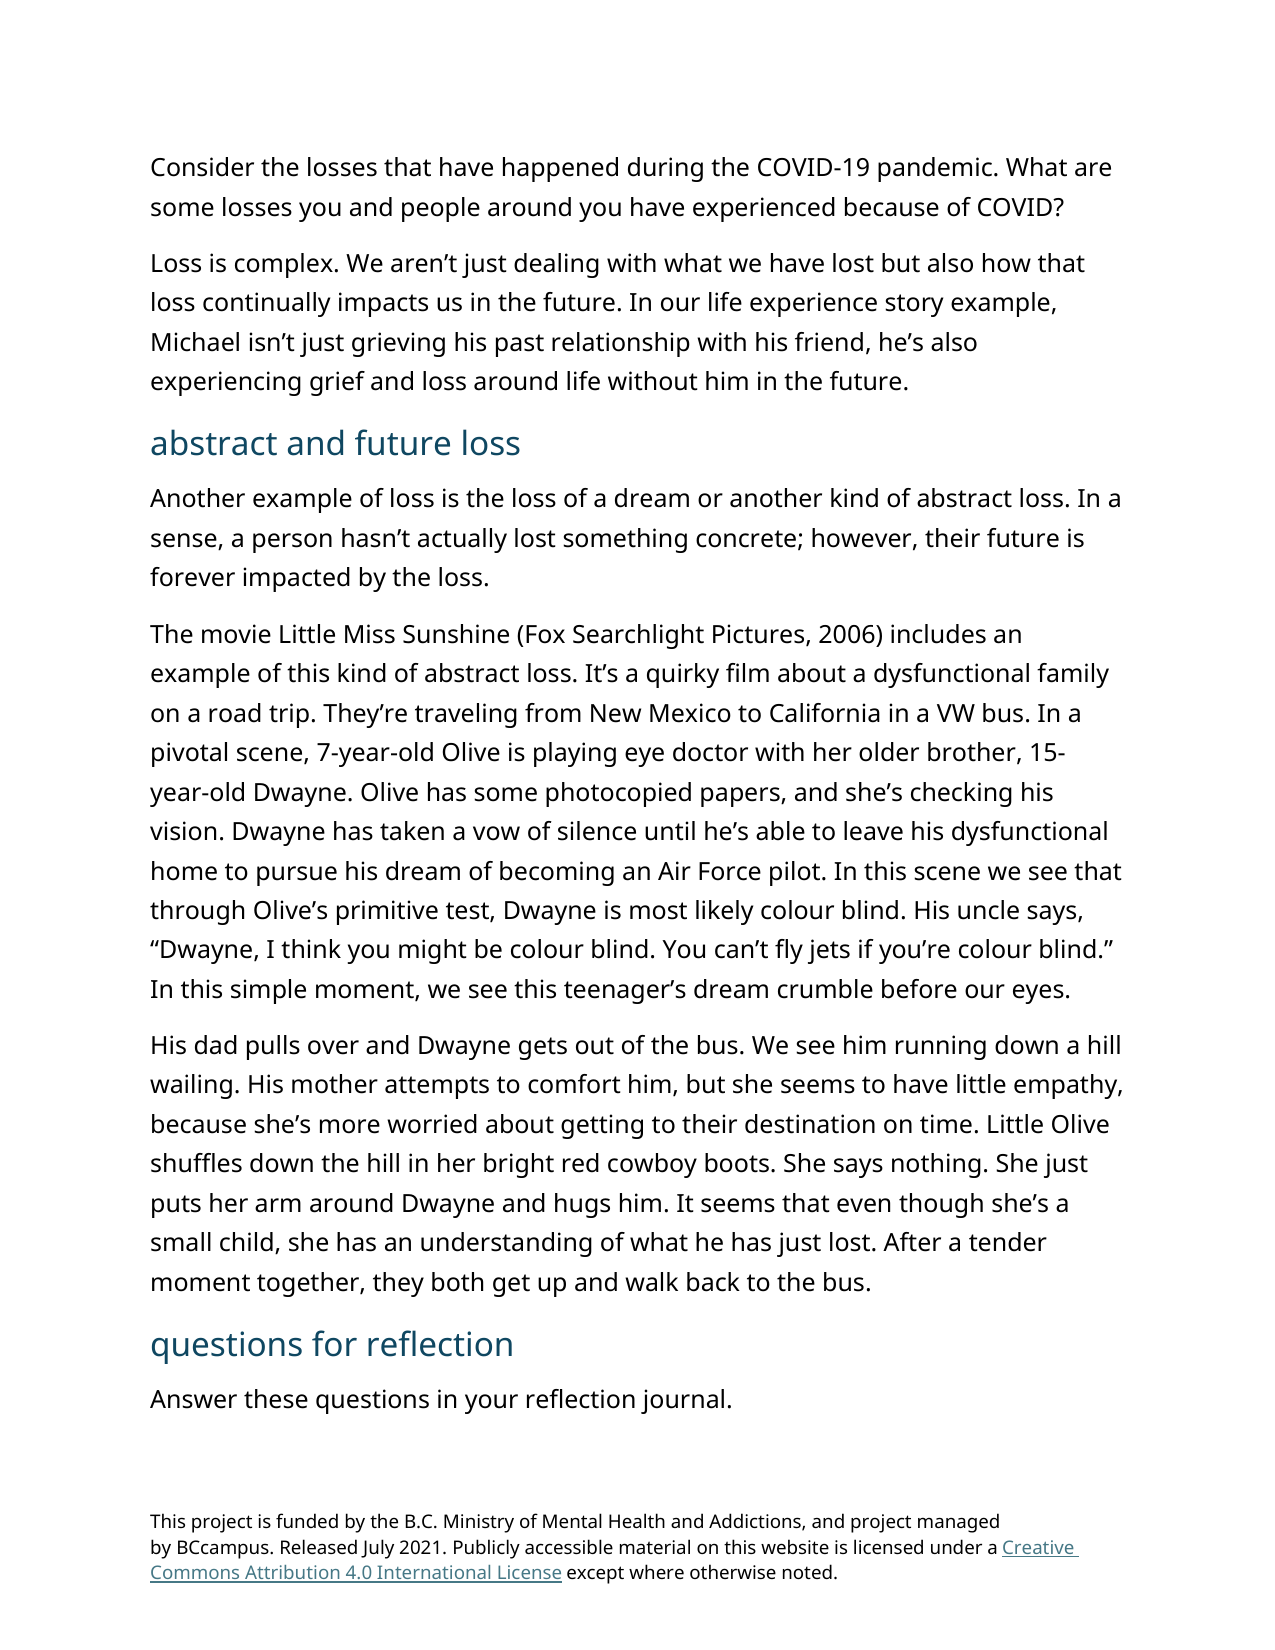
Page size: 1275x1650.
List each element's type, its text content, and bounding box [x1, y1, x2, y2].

text Consider the losses that have happened during the COVID-19 pandemic. What are some losses you and people around you have experienced because of COVID? [150, 150, 1125, 223]
text Answer these questions in your reflection journal. [150, 1382, 1125, 1416]
text The movie Little Miss Sunshine (Fox Searchlight Pictures, 2006) includes an example of this kind of abstract loss. It’s a quirky film about a dysfunctional family on a road trip. They’re traveling from New Mexico to California in a VW bus. In a pivotal scene, 7-year-old Olive is playing eye doctor with her older brother, 15-year-old Dwayne. Olive has some photocopied papers, and she’s checking his vision. Dwayne has taken a vow of silence until he’s able to leave his dysfunctional home to pursue his dream of becoming an Air Force pilot. In this scene we see that through Olive’s primitive test, Dwayne is most likely colour blind. His uncle says, “Dwayne, I think you might be colour blind. You can’t fly jets if you’re colour blind.” In this simple moment, we see this teenager’s dream crumble before our eyes. [150, 616, 1125, 1006]
subtitle questions for reflection [150, 1321, 1125, 1366]
text Another example of loss is the loss of a dream or another kind of abstract loss. In a sense, a person hasn’t actually lost something concrete; however, their future is forever impacted by the loss. [150, 481, 1125, 594]
subtitle abstract and future loss [150, 420, 1125, 466]
text His dad pulls over and Dwayne gets out of the bus. We see him running down a hill wailing. His mother attempts to comfort him, but she seems to have little empathy, because she’s more worried about getting to their destination on time. Little Olive shuffles down the hill in her bright red cowboy boots. She says nothing. She just puts her arm around Dwayne and hugs him. It seems that even though she’s a small child, she has an understanding of what he has just lost. After a tender moment together, they both get up and walk back to the bus. [150, 1028, 1125, 1299]
text Loss is complex. We aren’t just dealing with what we have lost but also how that loss continually impacts us in the future. In our life experience story example, Michael isn’t just grieving his past relationship with his friend, he’s also experiencing grief and loss around life without him in the future. [150, 246, 1125, 398]
